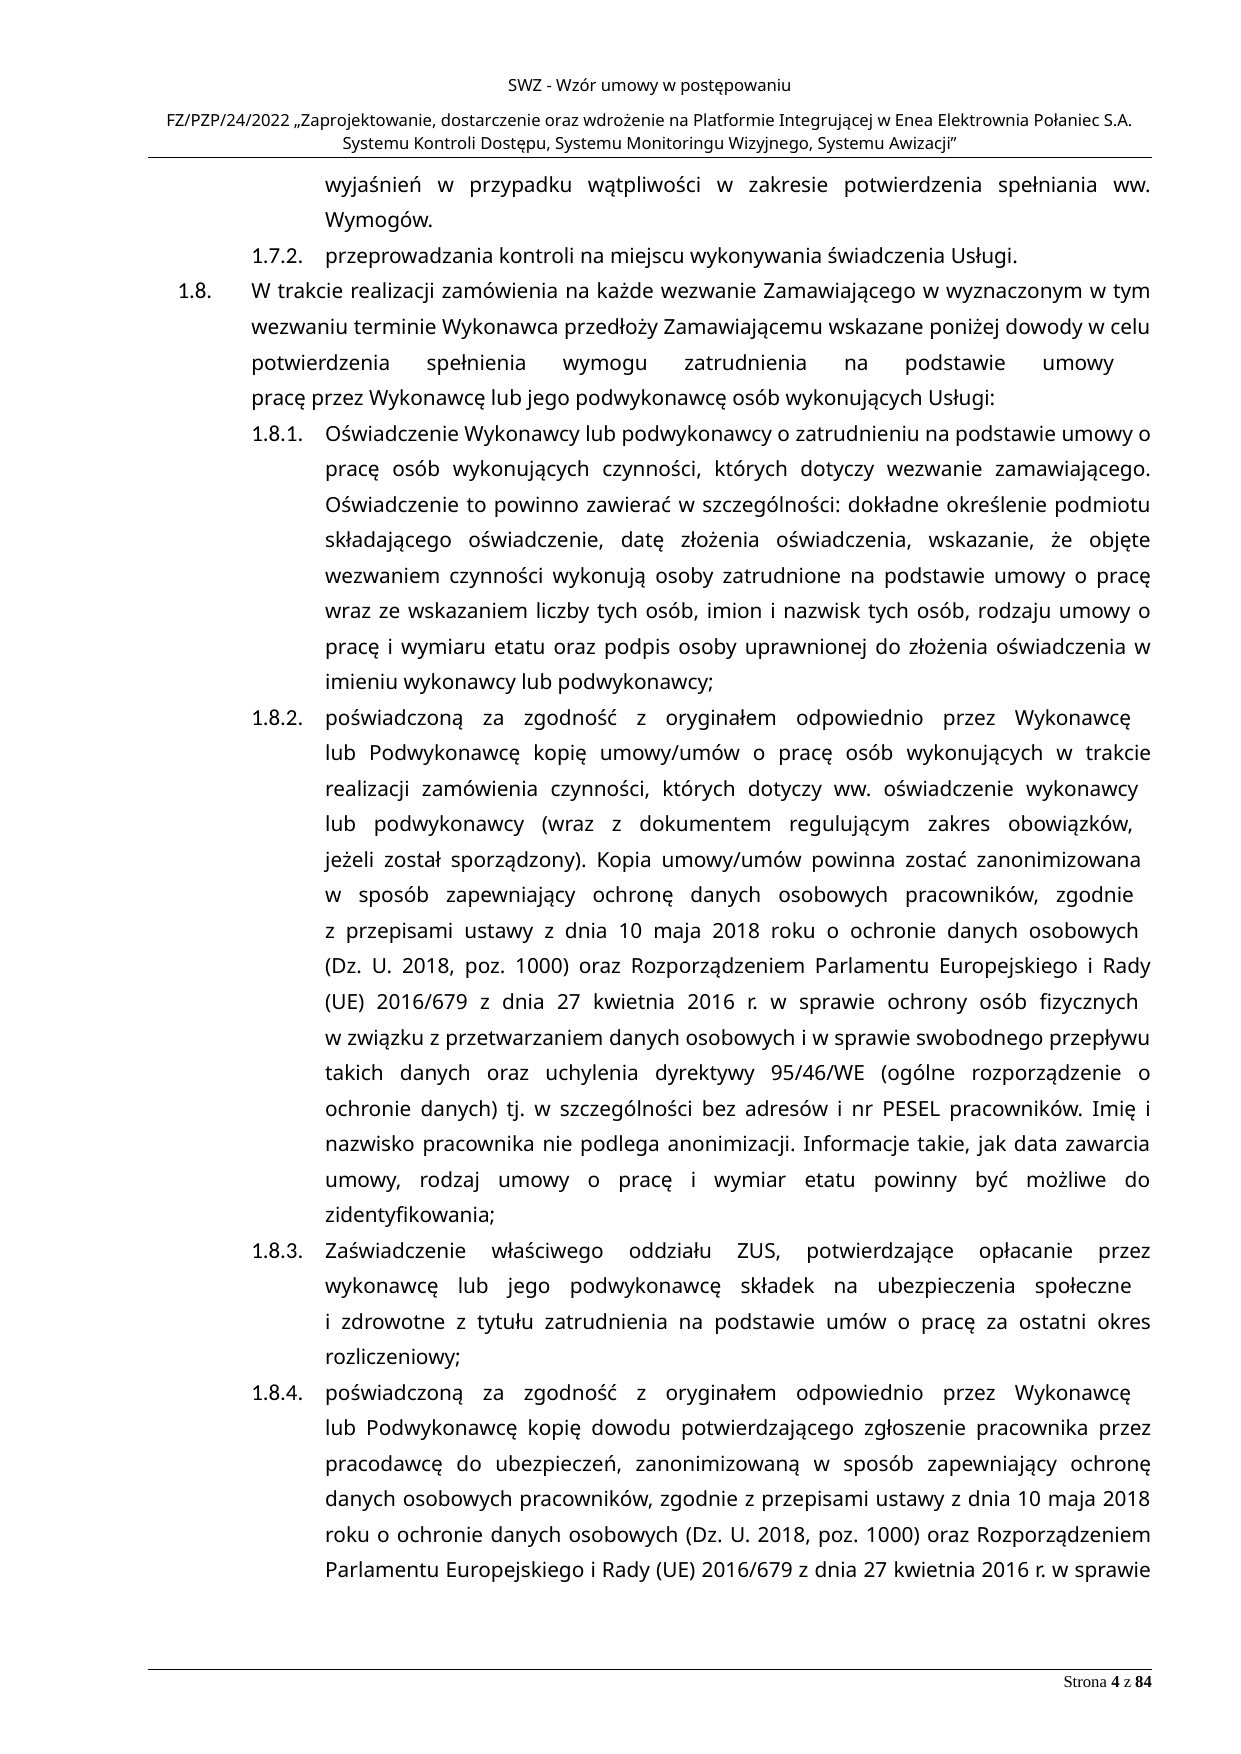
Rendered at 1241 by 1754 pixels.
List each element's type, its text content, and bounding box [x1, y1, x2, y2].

subtitle W trakcie realizacji zamówienia na każde wezwanie Zamawiającego w wyznaczonym w tym wezwaniu terminie Wykonawca przedłoży Zamawiającemu wskazane poniżej dowody w celu potwierdzenia spełnienia wymogu zatrudnienia na podstawie umowy pracę przez Wykonawcę lub jego podwykonawcę osób wykonujących Usługi: [177, 277, 1152, 412]
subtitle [251, 1378, 1152, 1584]
subtitle przeprowadzania kontroli na miejscu wykonywania świadczenia Usługi. [251, 241, 1152, 269]
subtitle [251, 170, 1152, 234]
subtitle poświadczoną za zgodność z oryginałem odpowiednio przez Wykonawcę lub Podwykonawcę kopię umowy/umów o pracę osób wykonujących w trakcie realizacji zamówienia czynności, których dotyczy ww. oświadczenie wykonawcy lub podwykonawcy (wraz z dokumentem regulującym zakres obowiązków, jeżeli został sporządzony). Kopia umowy/umów powinna zostać zanonimizowana w sposób zapewniający ochronę danych osobowych pracowników, zgodnie z przepisami ustawy z dnia 10 maja 2018 roku o ochronie danych osobowych (Dz. U. 2018, poz. 1000) oraz Rozporządzeniem Parlamentu Europejskiego i Rady (UE) 2016/679 z dnia 27 kwietnia 2016 r. w sprawie ochrony osób fizycznych w związku z przetwarzaniem danych osobowych i w sprawie swobodnego przepływu takich danych oraz uchylenia dyrektywy 95/46/WE (ogólne rozporządzenie o ochronie danych) tj. w szczególności bez adresów i nr PESEL pracowników. Imię i nazwisko pracownika nie podlega anonimizacji. Informacje takie, jak data zawarcia umowy, rodzaj umowy o pracę i wymiar etatu powinny być możliwe do zidentyfikowania; [251, 703, 1152, 1229]
subtitle Oświadczenie Wykonawcy lub podwykonawcy o zatrudnieniu na podstawie umowy o pracę osób wykonujących czynności, których dotyczy wezwanie zamawiającego. Oświadczenie to powinno zawierać w szczególności: dokładne określenie podmiotu składającego oświadczenie, datę złożenia oświadczenia, wskazanie, że objęte wezwaniem czynności wykonują osoby zatrudnione na podstawie umowy o pracę wraz ze wskazaniem liczby tych osób, imion i nazwisk tych osób, rodzaju umowy o pracę i wymiaru etatu oraz podpis osoby uprawnionej do złożenia oświadczenia w imieniu wykonawcy lub podwykonawcy; [251, 419, 1152, 696]
subtitle Zaświadczenie właściwego oddziału ZUS, potwierdzające opłacanie przez wykonawcę lub jego podwykonawcę składek na ubezpieczenia społeczne i zdrowotne z tytułu zatrudnienia na podstawie umów o pracę za ostatni okres rozliczeniowy; [251, 1236, 1152, 1371]
